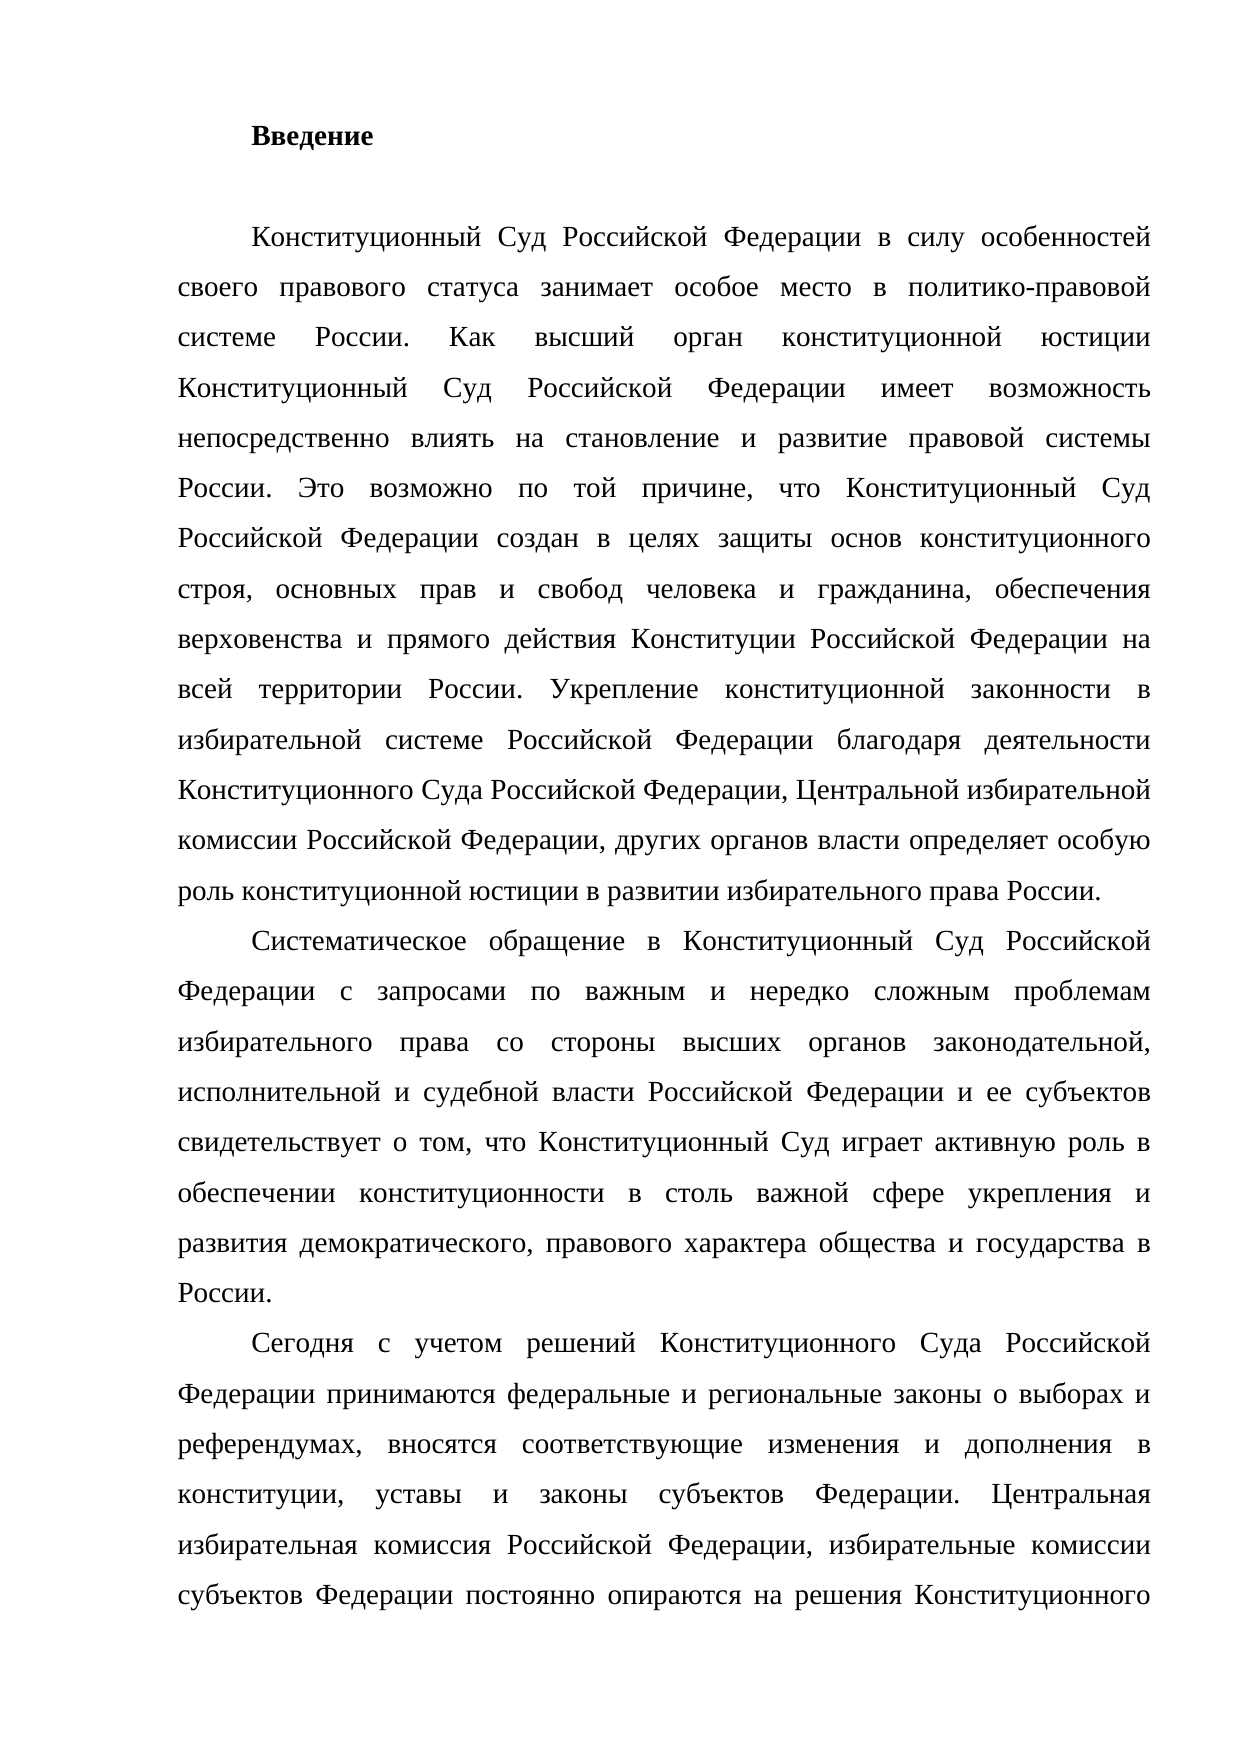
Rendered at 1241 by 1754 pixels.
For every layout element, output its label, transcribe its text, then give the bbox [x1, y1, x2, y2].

text Систематическое обращение в Конституционный Суд Российской Федерации с запросами по важным и нередко сложным проблемам избирательного права со стороны высших органов законодательной, исполнительной и судебной власти Российской Федерации и ее субъектов свидетельствует о том, что Конституционный Суд играет активную роль в обеспечении конституционности в столь важной сфере укрепления и развития демократического, правового характера общества и государства в России. [177, 923, 1152, 1309]
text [177, 1326, 1152, 1611]
subtitle Введение [177, 118, 1152, 152]
text Конституционный Суд Российской Федерации в силу особенностей своего правового статуса занимает особое место в политико-правовой системе России. Как высший орган конституционной юстиции Конституционный Суд Российской Федерации имеет возможность непосредственно влиять на становление и развитие правовой системы России. Это возможно по той причине, что Конституционный Суд Российской Федерации создан в целях защиты основ конституционного строя, основных прав и свобод человека и гражданина, обеспечения верховенства и прямого действия Конституции Российской Федерации на всей территории России. Укрепление конституционной законности в избирательной системе Российской Федерации благодаря деятельности Конституционного Суда Российской Федерации, Центральной избирательной комиссии Российской Федерации, других органов власти определяет особую роль конституционной юстиции в развитии избирательного права России. [177, 219, 1152, 906]
